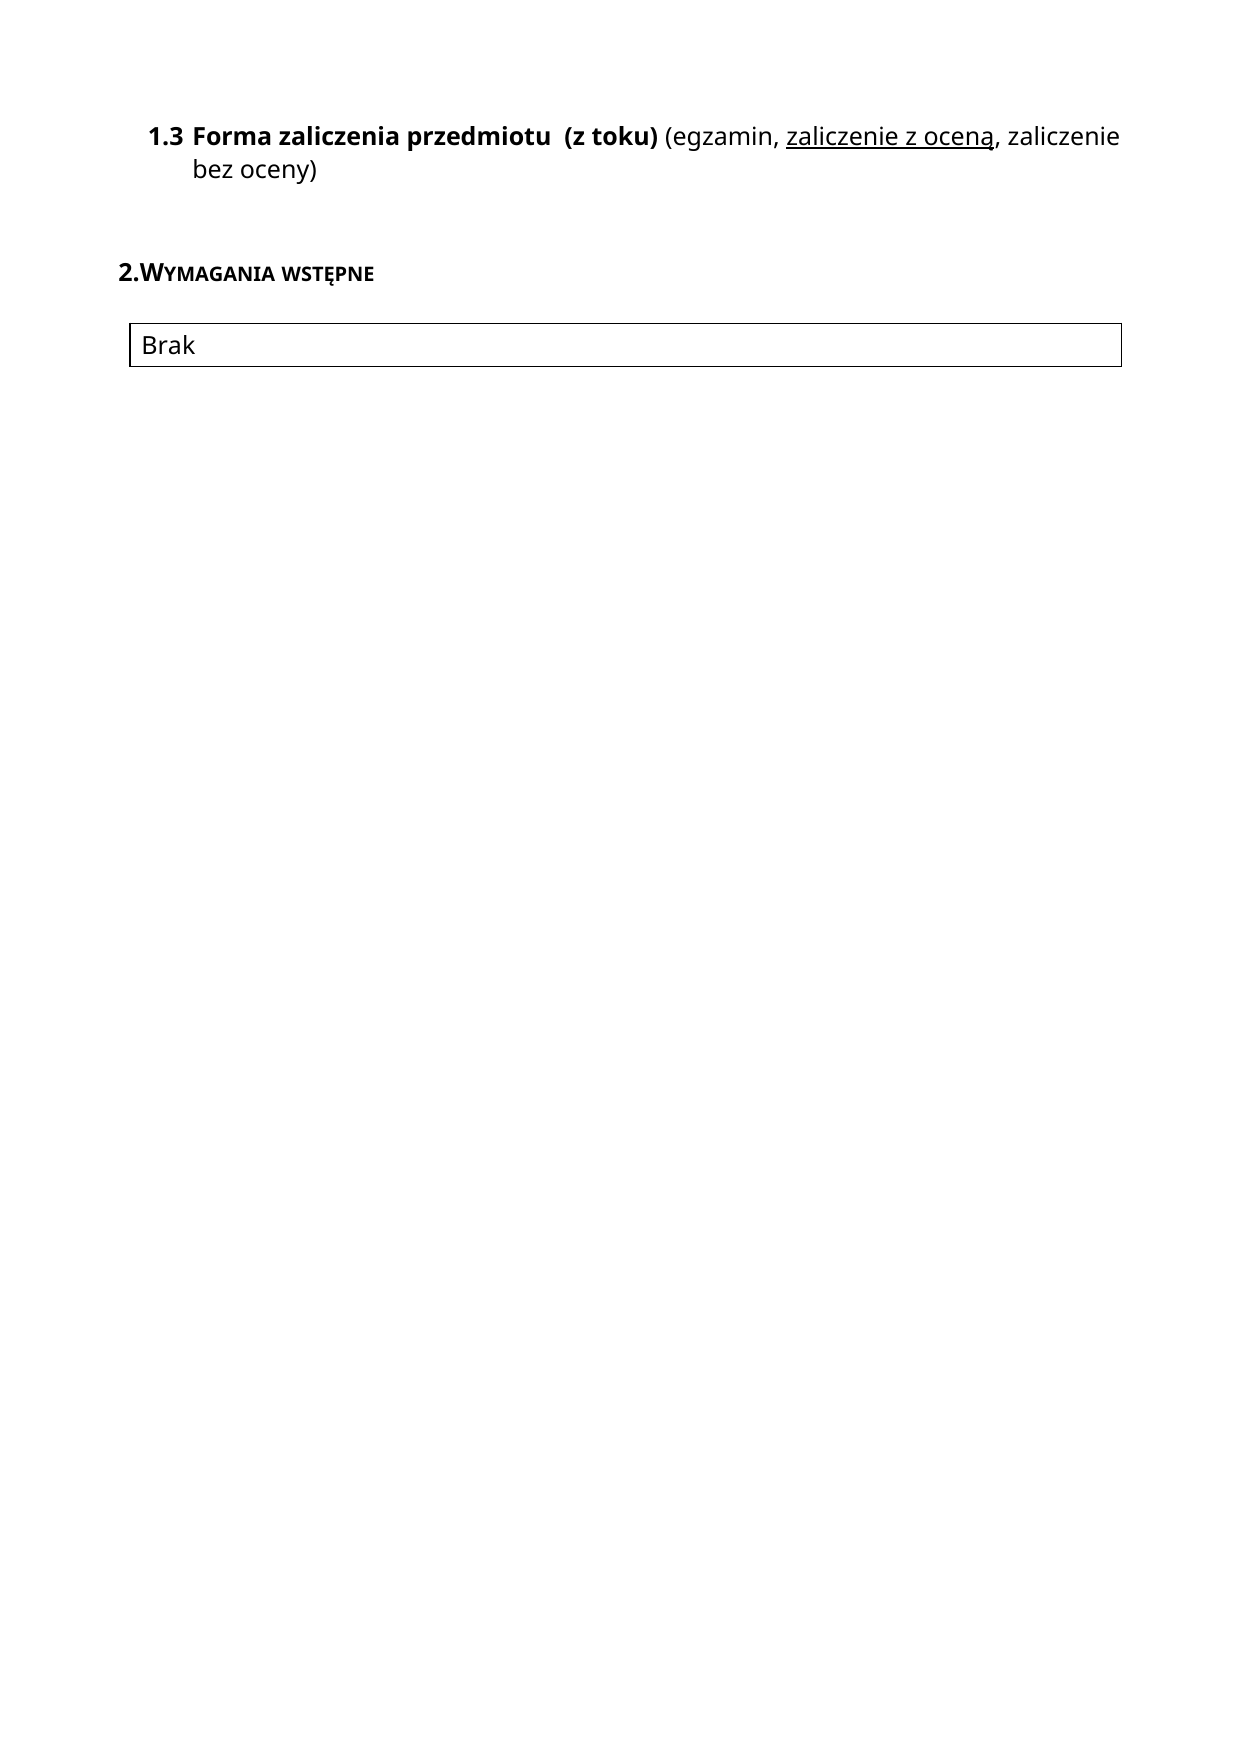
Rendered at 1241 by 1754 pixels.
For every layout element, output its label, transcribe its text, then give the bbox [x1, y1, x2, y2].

table_header Brak [131, 324, 1121, 366]
text 1.3 Forma zaliczenia przedmiotu (z toku) (egzamin, zaliczenie z oceną, zaliczenie bez oceny) [148, 118, 1122, 186]
text 2.Wymagania wstępne [118, 254, 1122, 288]
